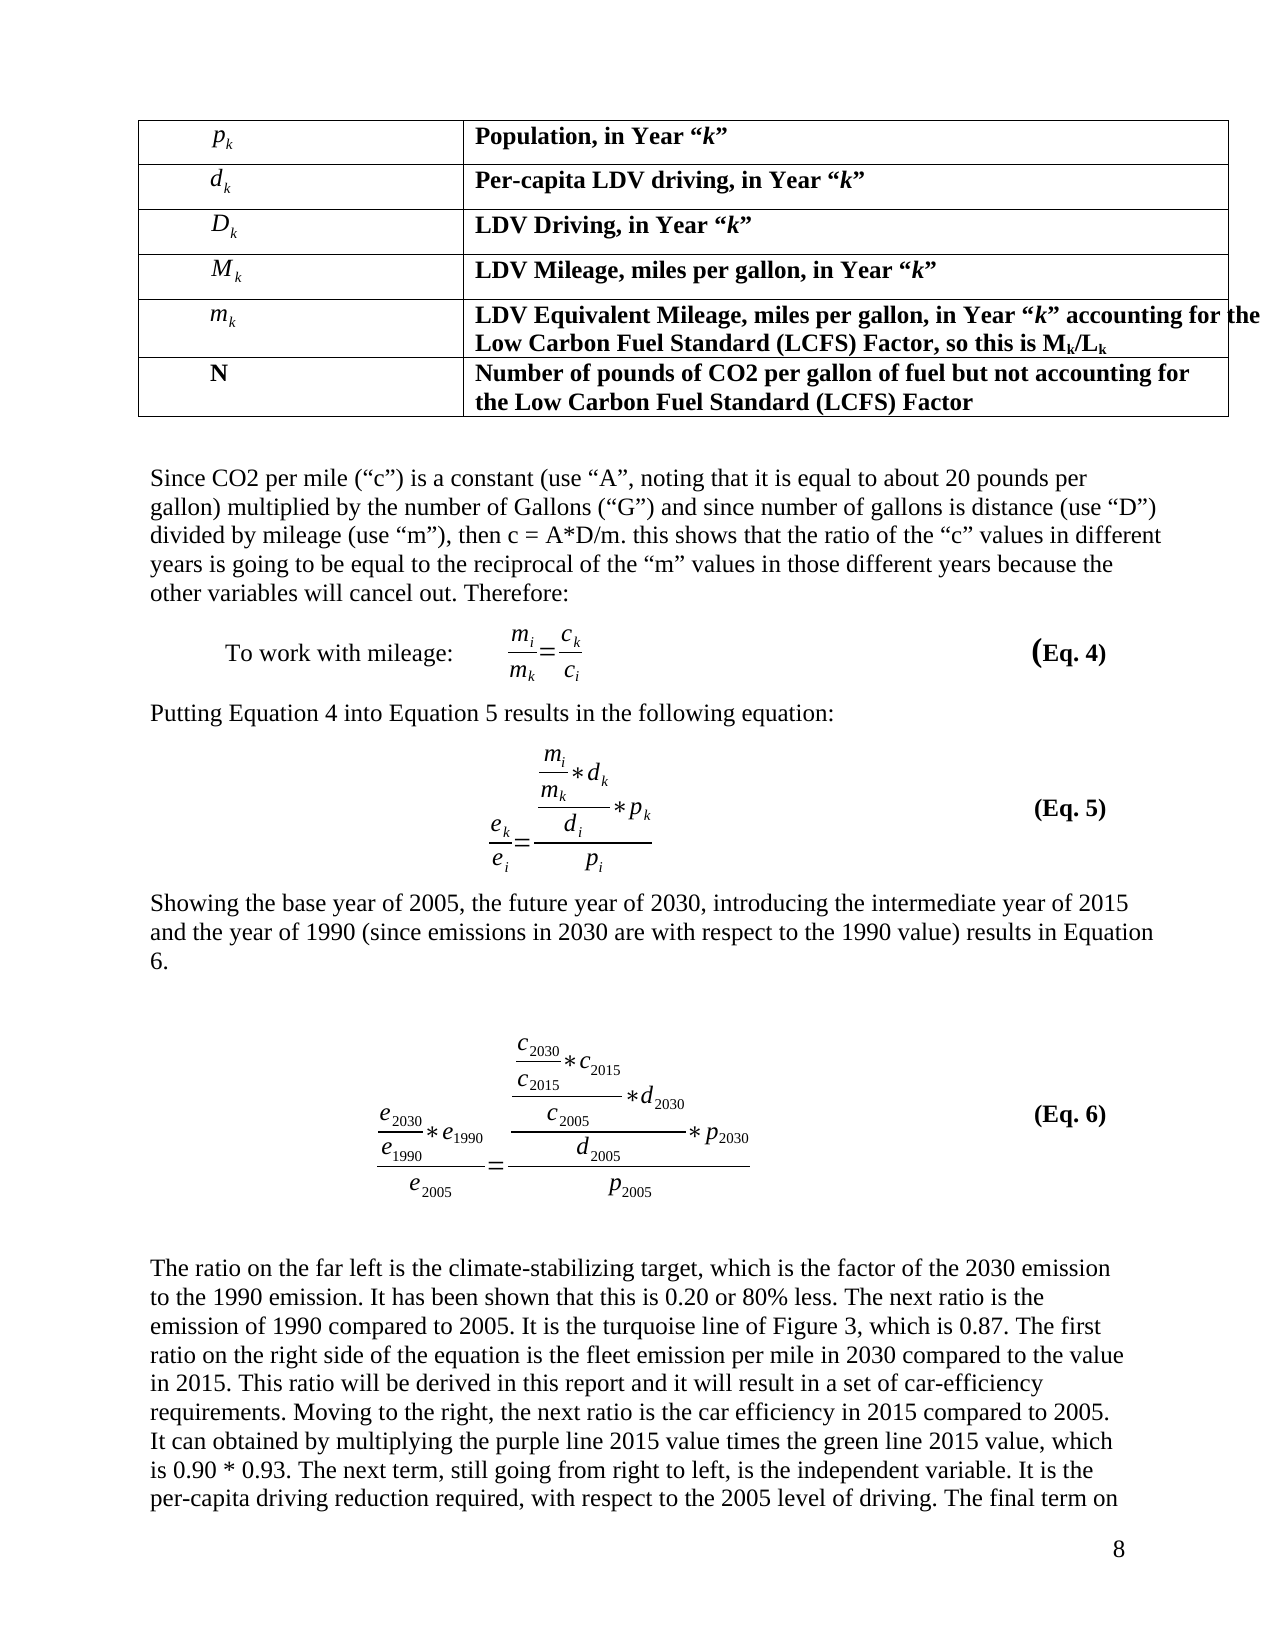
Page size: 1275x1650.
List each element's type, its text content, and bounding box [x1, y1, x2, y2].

table_cell LDV Mileage, miles per gallon, in Year “k” [464, 255, 1228, 299]
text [150, 1253, 1125, 1512]
table_cell Number of pounds of CO2 per gallon of fuel but not accounting for the Low Carbon Fuel Standard (LCFS) Factor [464, 358, 1228, 416]
table_cell [139, 300, 463, 357]
text (Eq. 6) [150, 1028, 1162, 1200]
text (Eq. 5) [150, 739, 1162, 876]
table_cell [139, 255, 463, 299]
table_cell [139, 210, 463, 254]
text Showing the base year of 2005, the future year of 2030, introducing the intermediate year of 2015 and the year of 1990 (since emissions in 2030 are with respect to the 1990 value) results in Equation 6. [150, 888, 1162, 974]
table_cell Per-capita LDV driving, in Year “k” [464, 165, 1228, 209]
table_cell LDV Equivalent Mileage, miles per gallon, in Year “k” accounting for the Low Carbon Fuel Standard (LCFS) Factor, so this is Mk/Lk [464, 300, 1228, 357]
table_cell [139, 121, 463, 164]
text Putting Equation 4 into Equation 5 results in the following equation: [150, 698, 1162, 727]
table_cell N [139, 358, 463, 416]
text To work with mileage: (Eq. 4) [150, 619, 1162, 686]
table_cell [139, 165, 463, 209]
table_cell LDV Driving, in Year “k” [464, 210, 1228, 254]
text Since CO2 per mile (“c”) is a constant (use “A”, noting that it is equal to about 20 pounds per gallon) multiplied by the number of Gallons (“G”) and since number of gallons is distance (use “D”) divided by mileage (use “m”), then c = A*D/m. this shows that the ratio of the “c” values in different years is going to be equal to the reciprocal of the “m” values in those different years because the other variables will cancel out. Therefore: [150, 463, 1162, 607]
table_cell Population, in Year “k” [464, 121, 1228, 164]
